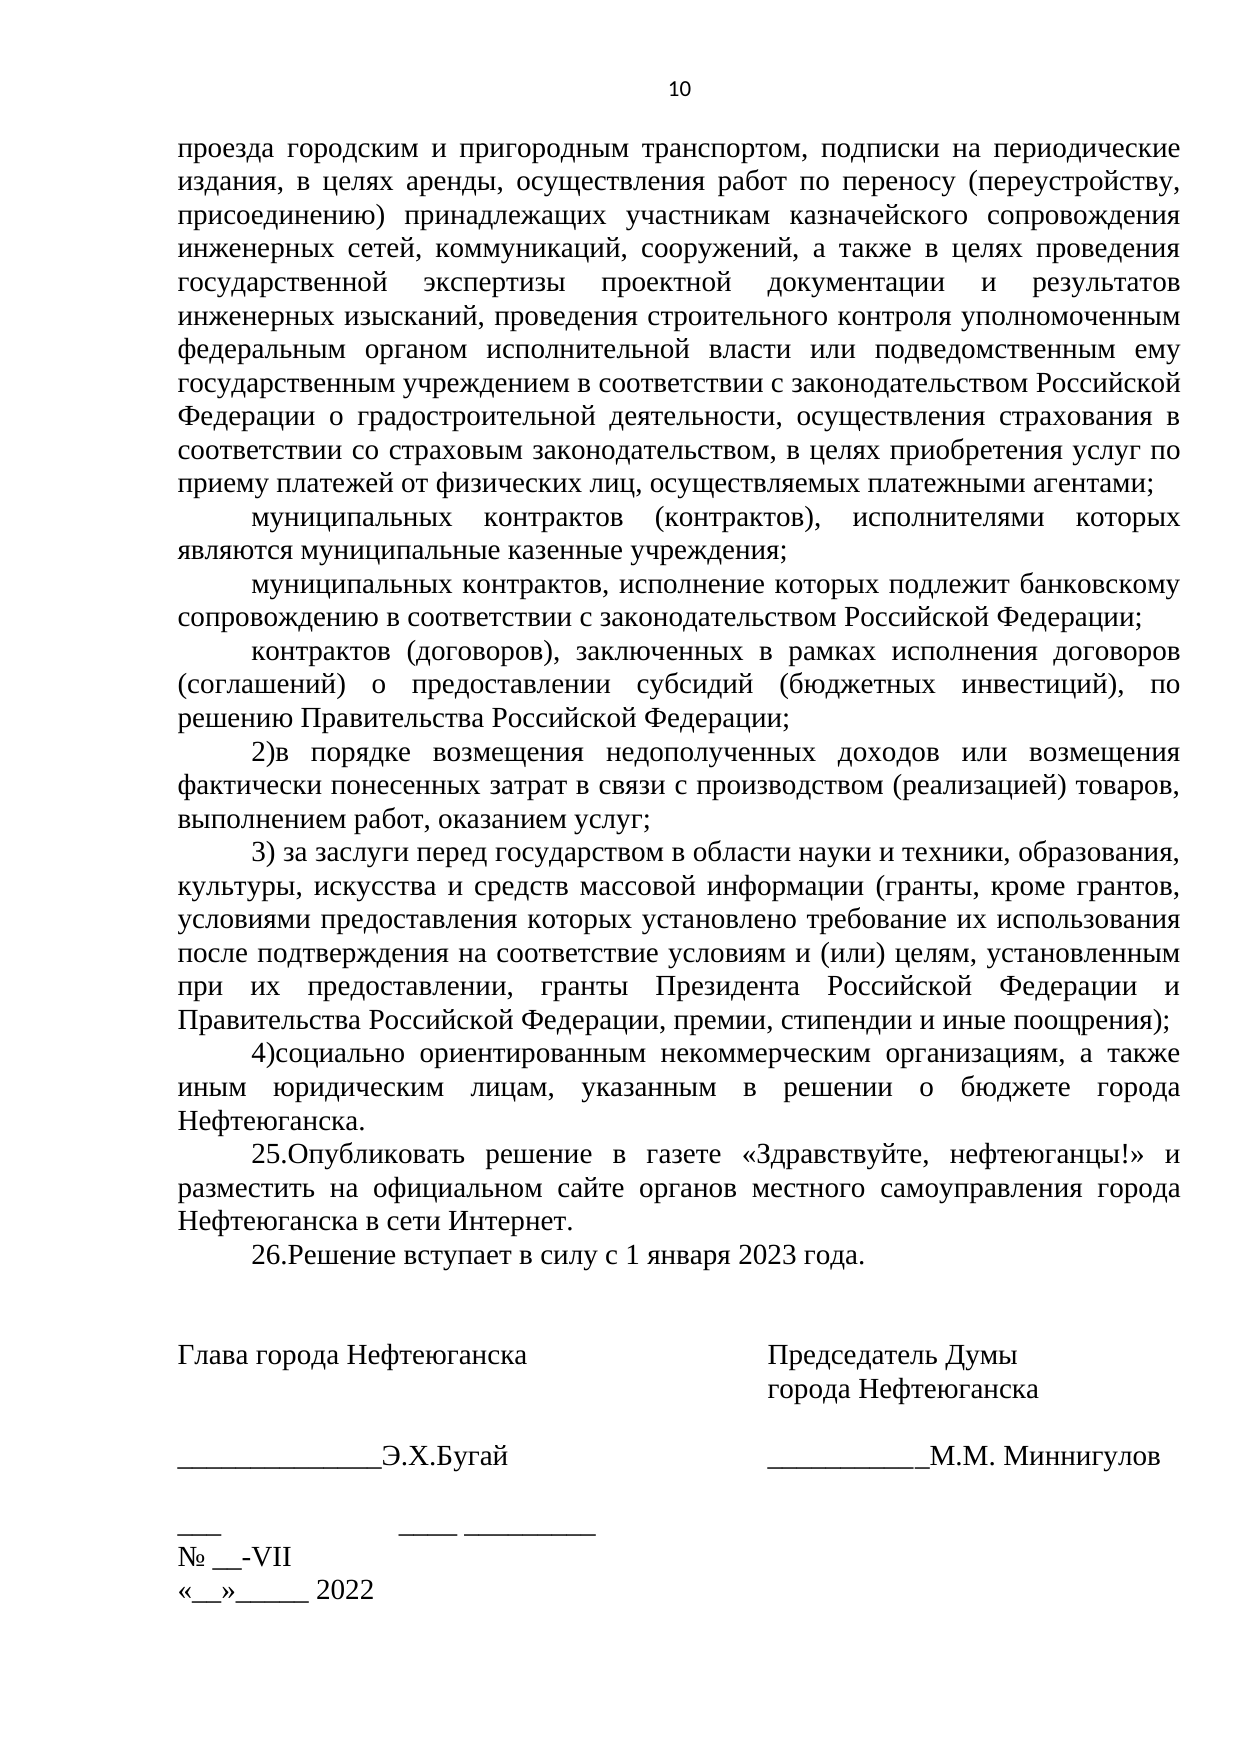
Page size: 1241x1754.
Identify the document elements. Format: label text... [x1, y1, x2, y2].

text 26.Решение вступает в силу с 1 января 2023 года. [177, 1237, 1181, 1270]
text 3) за заслуги перед государством в области науки и техники, образования, культуры, искусства и средств массовой информации (гранты, кроме грантов, условиями предоставления которых установлено требование их использования после подтверждения на соответствие условиям и (или) целям, установленным при их предоставлении, гранты Президента Российской Федерации и Правительства Российской Федерации, премии, стипендии и иные поощрения); [177, 834, 1181, 1036]
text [177, 130, 1181, 499]
text города Нефтеюганска [177, 1371, 1181, 1404]
text муниципальных контрактов, исполнение которых подлежит банковскому сопровождению в соответствии с законодательством Российской Федерации; [177, 566, 1181, 633]
text № __-VII [177, 1539, 1181, 1572]
text 2)в порядке возмещения недополученных доходов или возмещения фактически понесенных затрат в связи с производством (реализацией) товаров, выполнением работ, оказанием услуг; [177, 734, 1181, 834]
text ___ ____ _________ [177, 1505, 1181, 1539]
text «__»_____ 2022 [177, 1572, 1181, 1606]
text муниципальных контрактов (контрактов), исполнителями которых являются муниципальные казенные учреждения; [177, 499, 1181, 566]
text 4)социально ориентированным некоммерческим организациям, а также иным юридическим лицам, указанным в решении о бюджете города Нефтеюганска. [177, 1036, 1181, 1136]
text контрактов (договоров), заключенных в рамках исполнения договоров (соглашений) о предоставлении субсидий (бюджетных инвестиций), по решению Правительства Российской Федерации; [177, 633, 1181, 734]
text Глава города Нефтеюганска Председатель Думы [177, 1337, 1181, 1371]
text 25.Опубликовать решение в газете «Здравствуйте, нефтеюганцы!» и разместить на официальном сайте органов местного самоуправления города Нефтеюганска в сети Интернет. [177, 1136, 1181, 1237]
text ______________Э.Х.Бугай __________ _М.М. Миннигулов [177, 1438, 1181, 1472]
